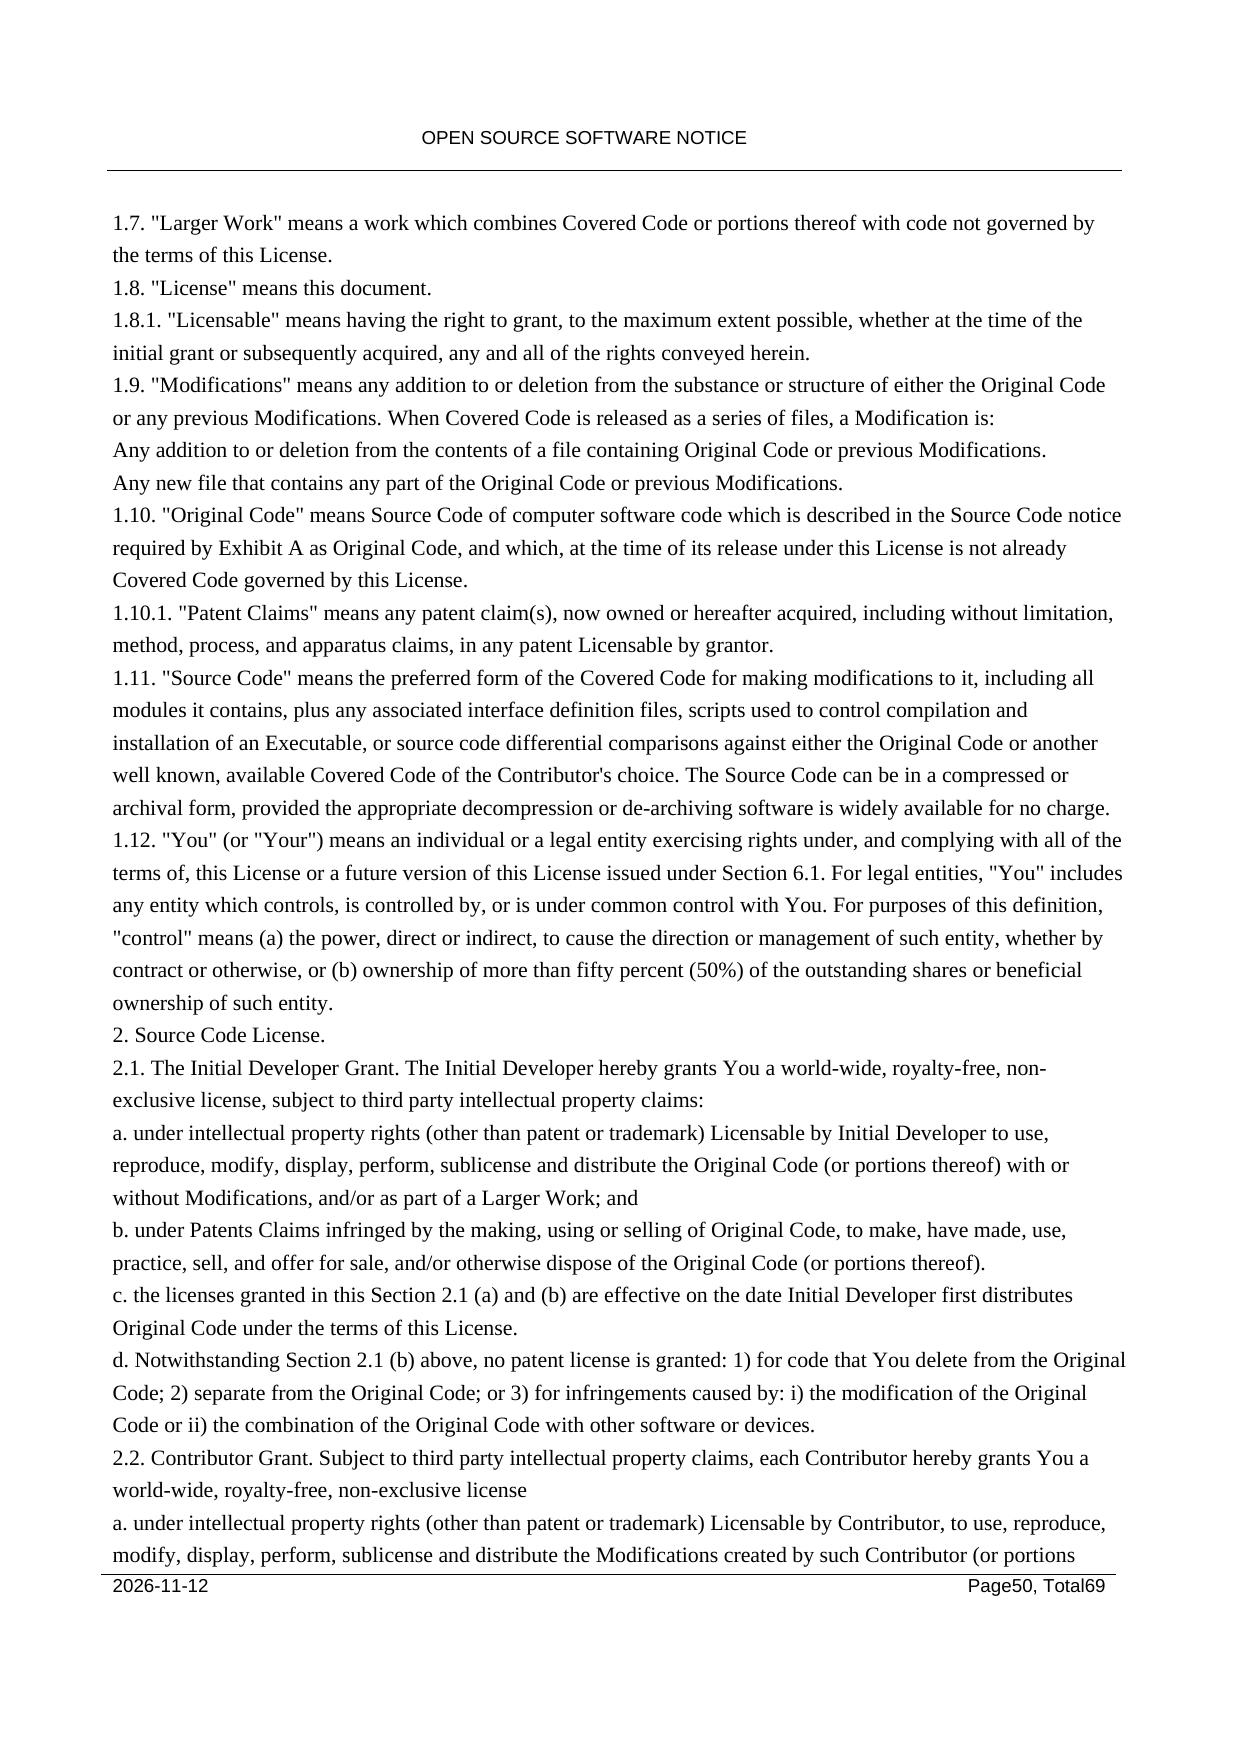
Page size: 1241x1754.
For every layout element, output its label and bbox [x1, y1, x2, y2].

text [112, 206, 1128, 1571]
